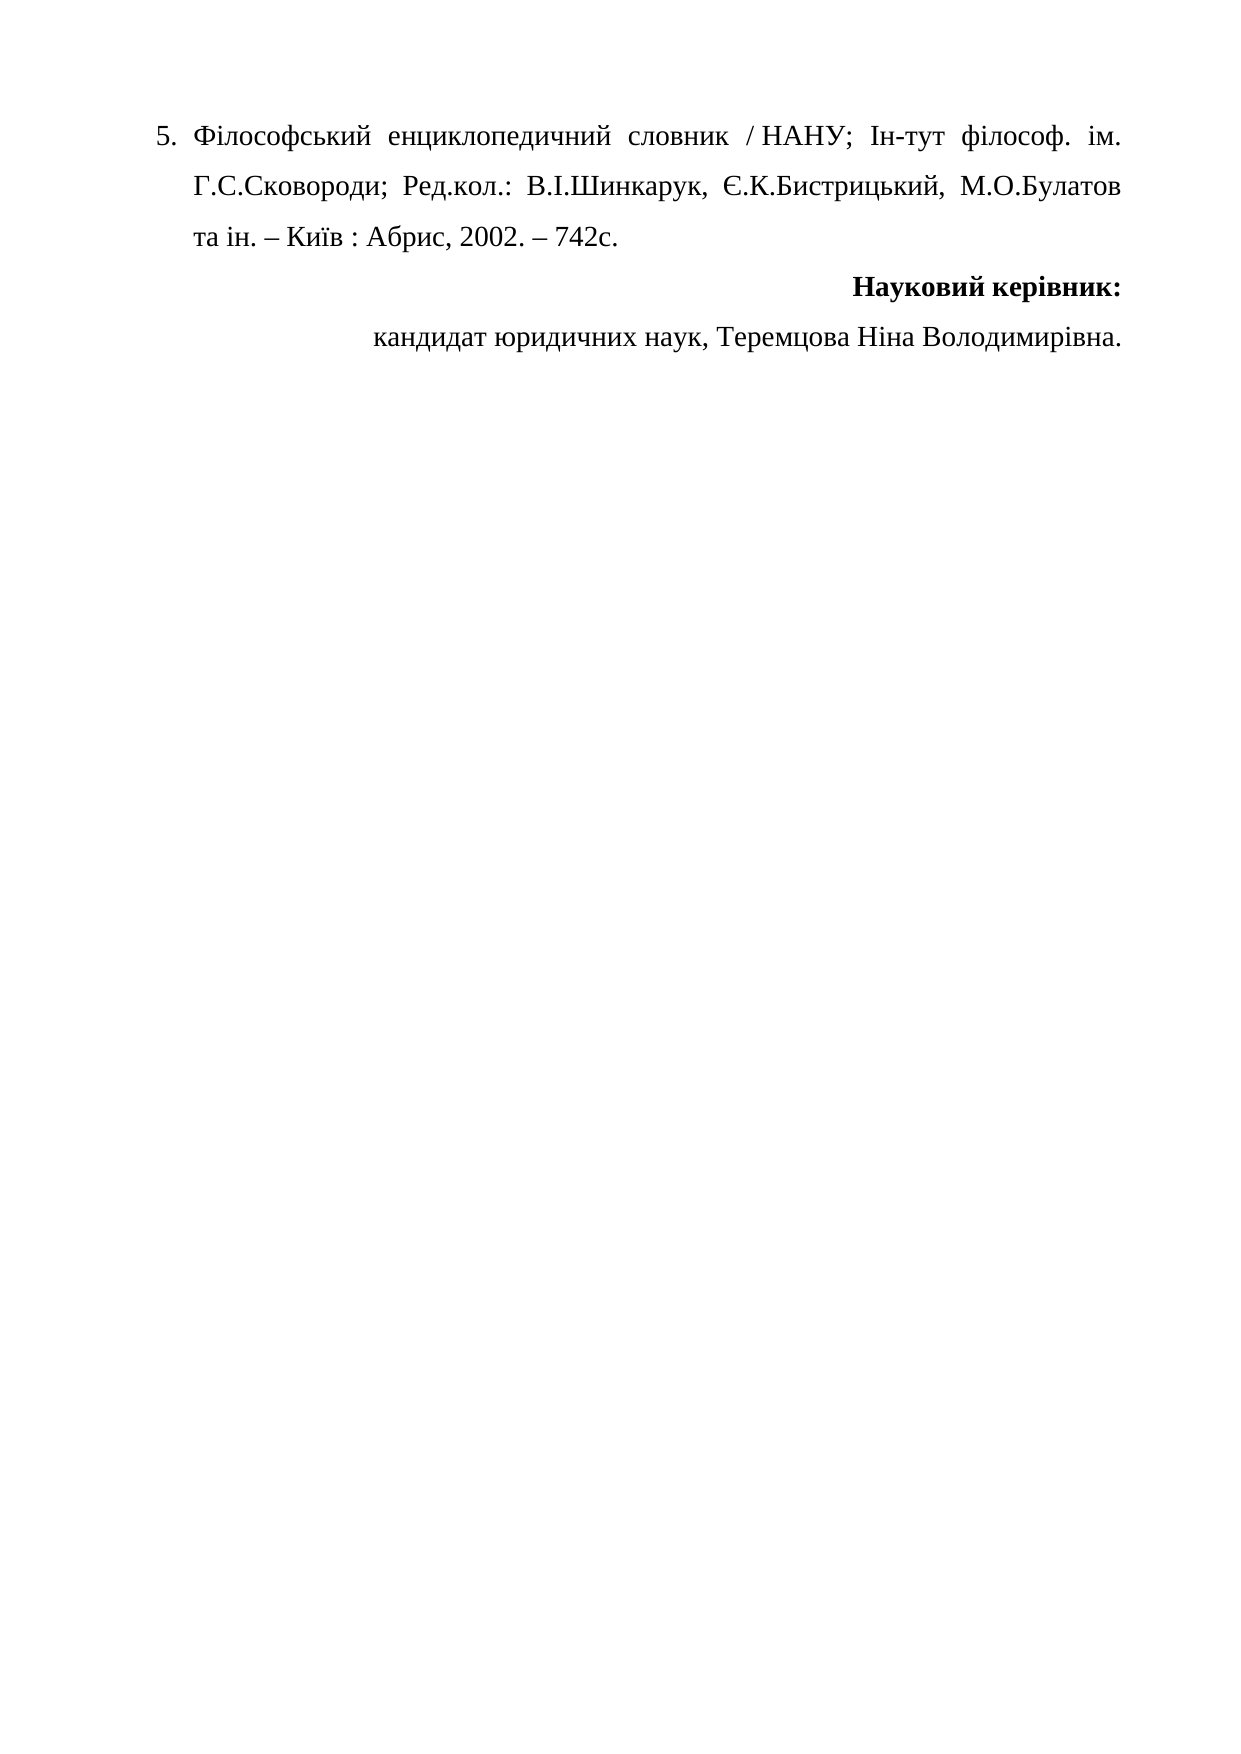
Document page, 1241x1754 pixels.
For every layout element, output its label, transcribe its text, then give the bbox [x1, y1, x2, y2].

list Науковий керівник: [193, 269, 1122, 303]
list кандидат юридичних наук, Теремцова Ніна Володимирівна. [193, 319, 1122, 353]
list Філософський енциклопедичний словник / НАНУ; Ін-тут філософ. ім. Г.С.Сковороди; Ред.кол.: В.І.Шинкарук, Є.К.Бистрицький, М.О.Булатов та ін. – Київ : Абрис, 2002. – 742с. [156, 118, 1122, 252]
